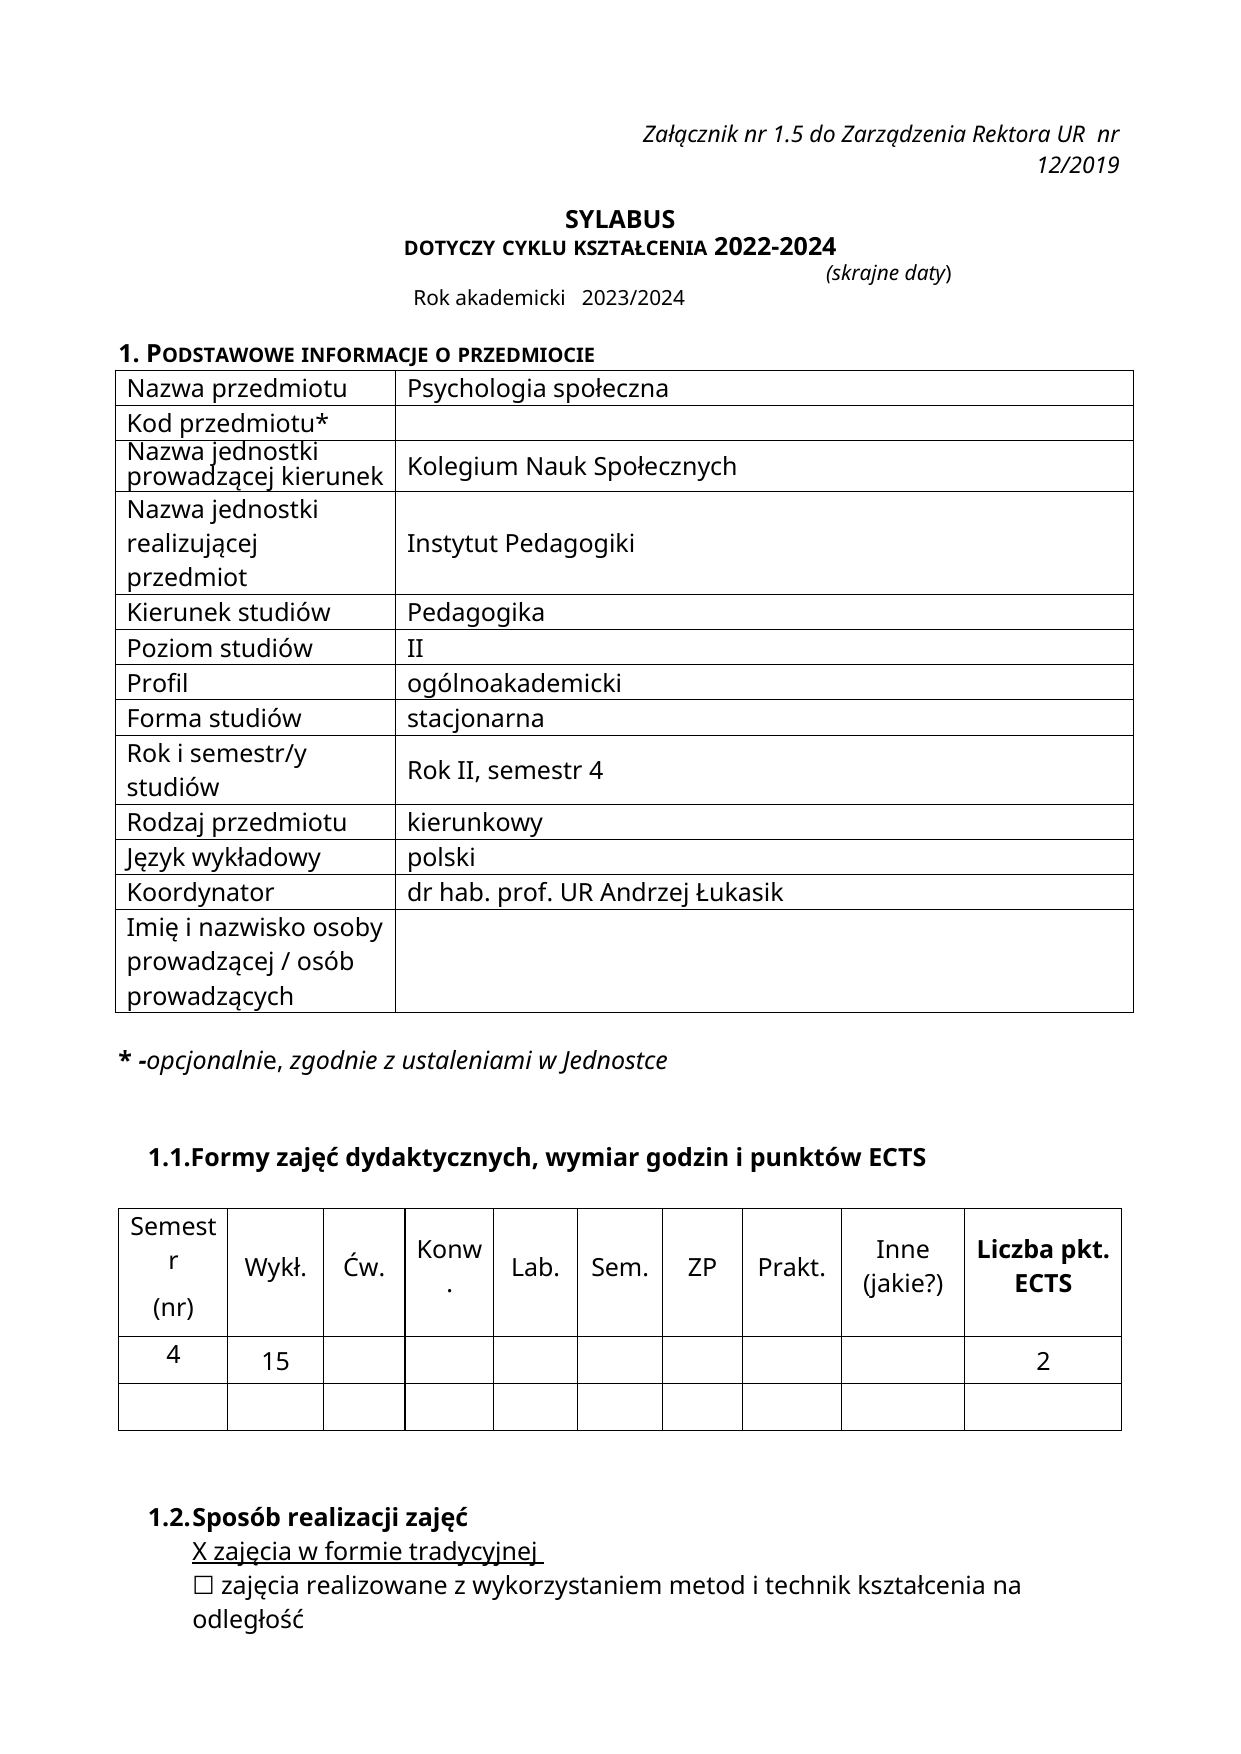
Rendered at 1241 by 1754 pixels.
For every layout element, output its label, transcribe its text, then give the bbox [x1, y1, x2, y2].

table_header Psychologia społeczna [396, 371, 1133, 405]
table_header Sem. [578, 1209, 662, 1336]
table_cell [578, 1384, 662, 1430]
table_cell [494, 1337, 577, 1383]
table_cell kierunkowy [396, 805, 1133, 839]
table_cell Koordynator [116, 875, 395, 909]
text ☐ zajęcia realizowane z wykorzystaniem metod i technik kształcenia na odległość [192, 1568, 1122, 1636]
table_cell Nazwa jednostki prowadzącej kierunek [116, 441, 395, 491]
text 1.2. Sposób realizacji zajęć [148, 1499, 1122, 1534]
text Rok akademicki 2023/2024 [118, 286, 1122, 311]
table_cell [743, 1384, 841, 1430]
table_cell [743, 1337, 841, 1383]
table_cell Nazwa jednostki realizującej przedmiot [116, 492, 395, 594]
table_cell Język wykładowy [116, 840, 395, 874]
table_header Inne (jakie?) [842, 1209, 964, 1336]
table_cell Instytut Pedagogiki [396, 492, 1133, 594]
table_cell Kolegium Nauk Społecznych [396, 441, 1133, 491]
table_cell Kod przedmiotu* [116, 406, 395, 440]
table_cell [324, 1384, 404, 1430]
table_header Wykł. [228, 1209, 323, 1336]
table_cell Imię i nazwisko osoby prowadzącej / osób prowadzących [116, 910, 395, 1012]
table_cell [119, 1384, 227, 1430]
table_cell [396, 910, 1133, 1012]
table_cell Rok i semestr/y studiów [116, 736, 395, 804]
table_cell Rodzaj przedmiotu [116, 805, 395, 839]
table_cell stacjonarna [396, 700, 1133, 734]
table_header Nazwa przedmiotu [116, 371, 395, 405]
table_cell 4 [119, 1337, 227, 1383]
table_cell [406, 1337, 493, 1383]
table_cell [494, 1384, 577, 1430]
text dotyczy cyklu kształcenia 2022-2024 [118, 236, 1122, 261]
text 1.1.Formy zajęć dydaktycznych, wymiar godzin i punktów ECTS [148, 1140, 1122, 1174]
table_header Ćw. [324, 1209, 404, 1336]
text Załącznik nr 1.5 do Zarządzenia Rektora UR nr 12/2019 [118, 118, 1122, 181]
table_cell [663, 1384, 742, 1430]
table_cell [396, 406, 1133, 440]
table_cell II [396, 630, 1133, 664]
table_cell [842, 1337, 964, 1383]
text 1. Podstawowe informacje o przedmiocie [118, 336, 1122, 369]
table_cell 2 [965, 1337, 1121, 1383]
table_cell ogólnoakademicki [396, 665, 1133, 699]
table_cell [324, 1337, 404, 1383]
table_cell Profil [116, 665, 395, 699]
text SYLABUS [118, 201, 1122, 236]
table_cell polski [396, 840, 1133, 874]
table_cell Forma studiów [116, 700, 395, 734]
table_cell [965, 1384, 1121, 1430]
table_header Lab. [494, 1209, 577, 1336]
table_cell [663, 1337, 742, 1383]
table_cell [228, 1384, 323, 1430]
text (skrajne daty) [118, 261, 1122, 286]
table_header Konw. [406, 1209, 493, 1336]
table_cell 15 [228, 1337, 323, 1383]
table_cell Poziom studiów [116, 630, 395, 664]
text * -opcjonalnie, zgodnie z ustaleniami w Jednostce [118, 1042, 1122, 1076]
table_cell Pedagogika [396, 595, 1133, 629]
table_cell [578, 1337, 662, 1383]
table_cell dr hab. prof. UR Andrzej Łukasik [396, 875, 1133, 909]
table_header Liczba pkt. ECTS [965, 1209, 1121, 1336]
table_cell Rok II, semestr 4 [396, 736, 1133, 804]
table_header Semestr (nr) [119, 1209, 227, 1336]
table_header ZP [663, 1209, 742, 1336]
table_cell [406, 1384, 493, 1430]
table_header Prakt. [743, 1209, 841, 1336]
table_cell Kierunek studiów [116, 595, 395, 629]
table_cell [842, 1384, 964, 1430]
text X zajęcia w formie tradycyjnej [192, 1534, 1122, 1568]
